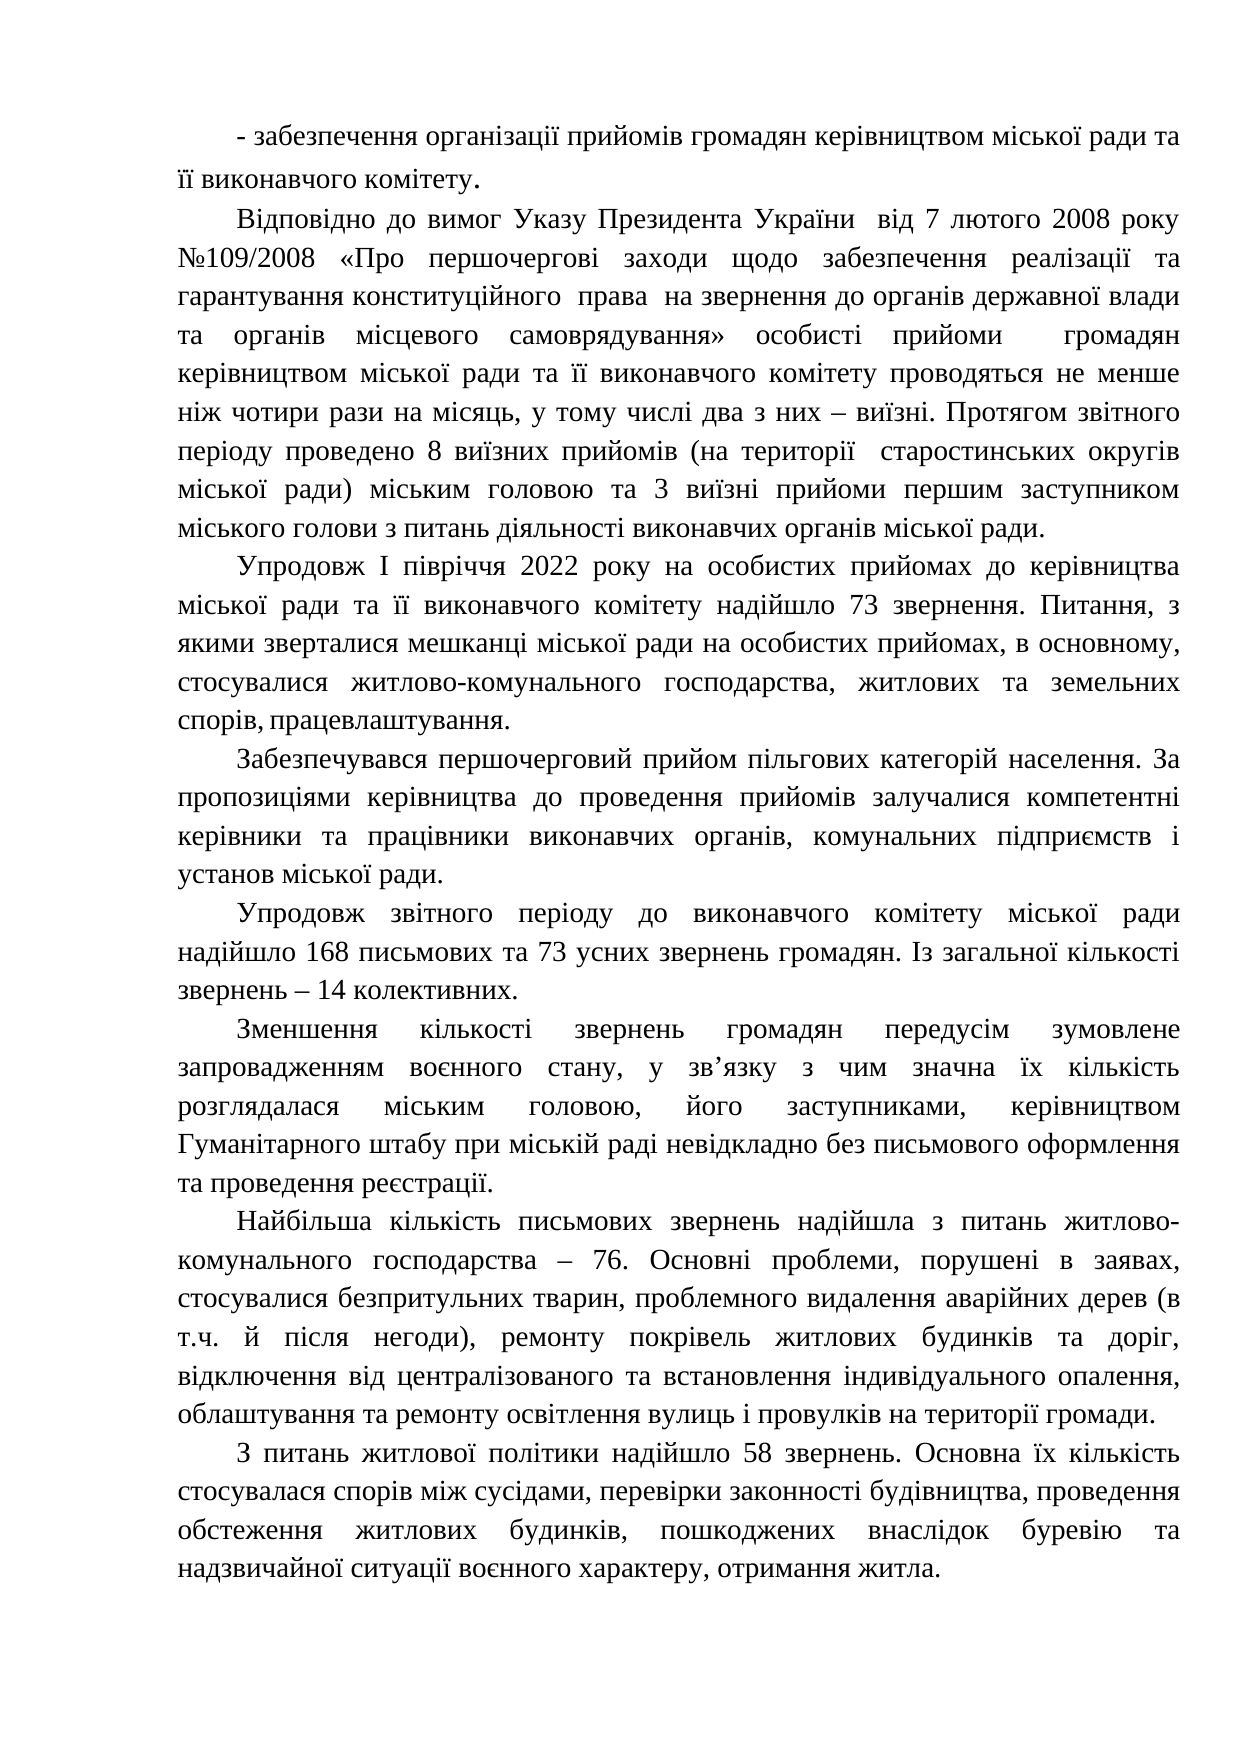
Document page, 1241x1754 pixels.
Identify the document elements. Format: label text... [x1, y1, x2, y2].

text Зменшення кількості звернень громадян передусім зумовлене запровадженням воєнного стану, у зв’язку з чим значна їх кількість розглядалася міським головою, його заступниками, керівництвом Гуманітарного штабу при міській раді невідкладно без письмового оформлення та проведення реєстрації. [177, 1011, 1181, 1198]
text Упродовж звітного періоду до виконавчого комітету міської ради надійшло 168 письмових та 73 усних звернень громадян. Із загальної кількості звернень – 14 колективних. [177, 895, 1181, 1006]
text Упродовж І півріччя 2022 року на особистих прийомах до керівництва міської ради та її виконавчого комітету надійшло 73 звернення. Питання, з якими зверталися мешканці міської ради на особистих прийомах, в основному, стосувалися житлово-комунального господарства, житлових та земельних спорів, працевлаштування. [177, 548, 1181, 736]
text Забезпечувався першочерговий прийом пільгових категорій населення. За пропозиціями керівництва до проведення прийомів залучалися компетентні керівники та працівники виконавчих органів, комунальних підприємств і установ міської ради. [177, 741, 1181, 890]
text Відповідно до вимог Указу Президента України від 7 лютого 2008 року №109/2008 «Про першочергові заходи щодо забезпечення реалізації та гарантування конституційного права на звернення до органів державної влади та органів місцевого самоврядування» особисті прийоми громадян керівництвом міської ради та її виконавчого комітету проводяться не менше ніж чотири рази на місяць, у тому числі два з них – виїзні. Протягом звітного періоду проведено 8 виїзних прийомів (на території старостинських округів міської ради) міським головою та 3 виїзні прийоми першим заступником міського голови з питань діяльності виконавчих органів міської ради. [177, 201, 1181, 543]
text - забезпечення організації прийомів громадян керівництвом міської ради та її виконавчого комітету. [177, 118, 1181, 196]
text З питань житлової політики надійшло 58 звернень. Основна їх кількість стосувалася спорів між сусідами, перевірки законності будівництва, проведення обстеження житлових будинків, пошкоджених внаслідок буревію та надзвичайної ситуації воєнного характеру, отримання житла. [177, 1435, 1181, 1584]
text Найбільша кількість письмових звернень надійшла з питань житлово-комунального господарства – 76. Основні проблеми, порушені в заявах, стосувалися безпритульних тварин, проблемного видалення аварійних дерев (в т.ч. й після негоди), ремонту покрівель житлових будинків та доріг, відключення від централізованого та встановлення індивідуального опалення, облаштування та ремонту освітлення вулиць і провулків на території громади. [177, 1203, 1181, 1430]
